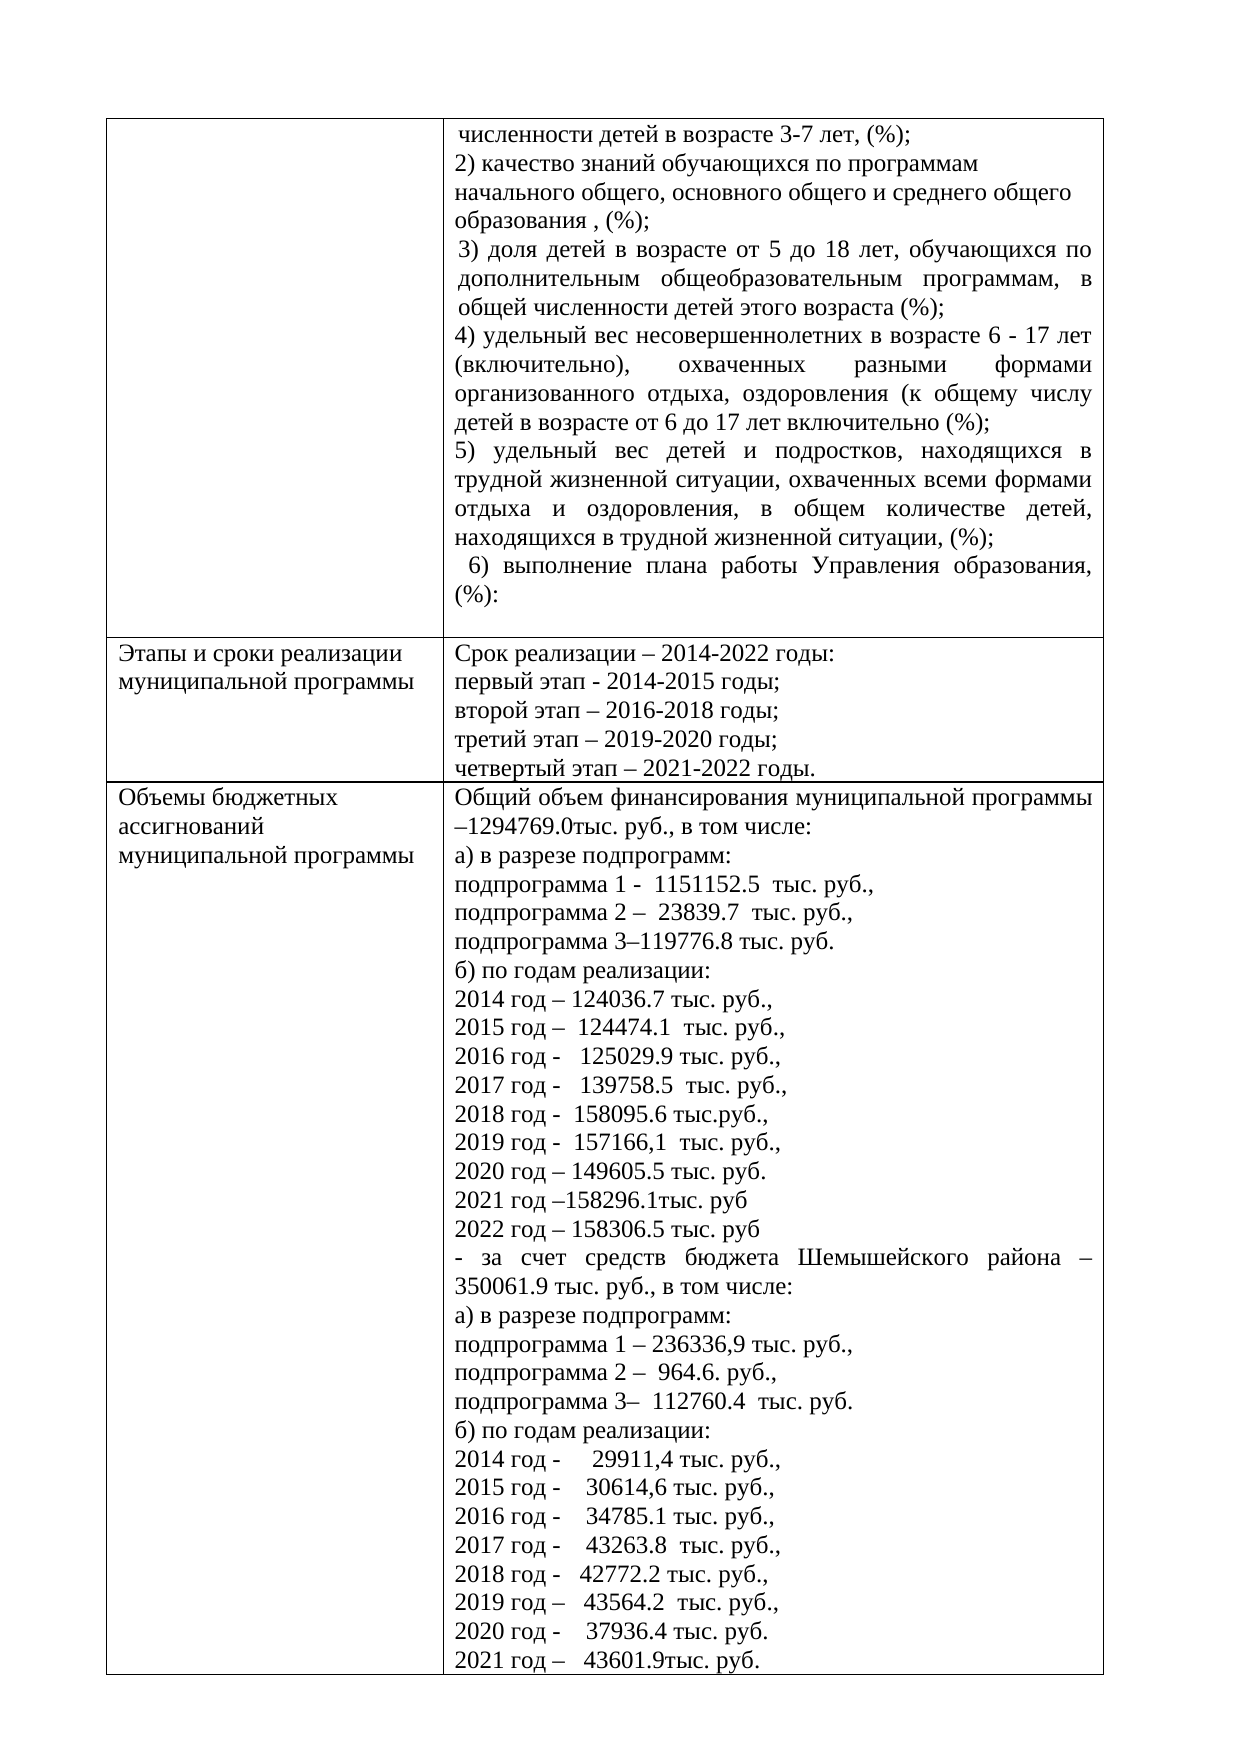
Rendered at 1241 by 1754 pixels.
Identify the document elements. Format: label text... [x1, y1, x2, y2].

table_cell Срок реализации – 2014-2022 годы: первый этап - 2014-2015 годы; второй этап – 2016-2018 годы; третий этап – 2019-2020 годы; четвертый этап – 2021-2022 годы. [444, 638, 1103, 781]
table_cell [107, 119, 443, 637]
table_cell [444, 119, 1103, 637]
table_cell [444, 783, 1103, 1674]
table_cell Этапы и сроки реализации муниципальной программы [107, 638, 443, 781]
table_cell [107, 783, 443, 1674]
